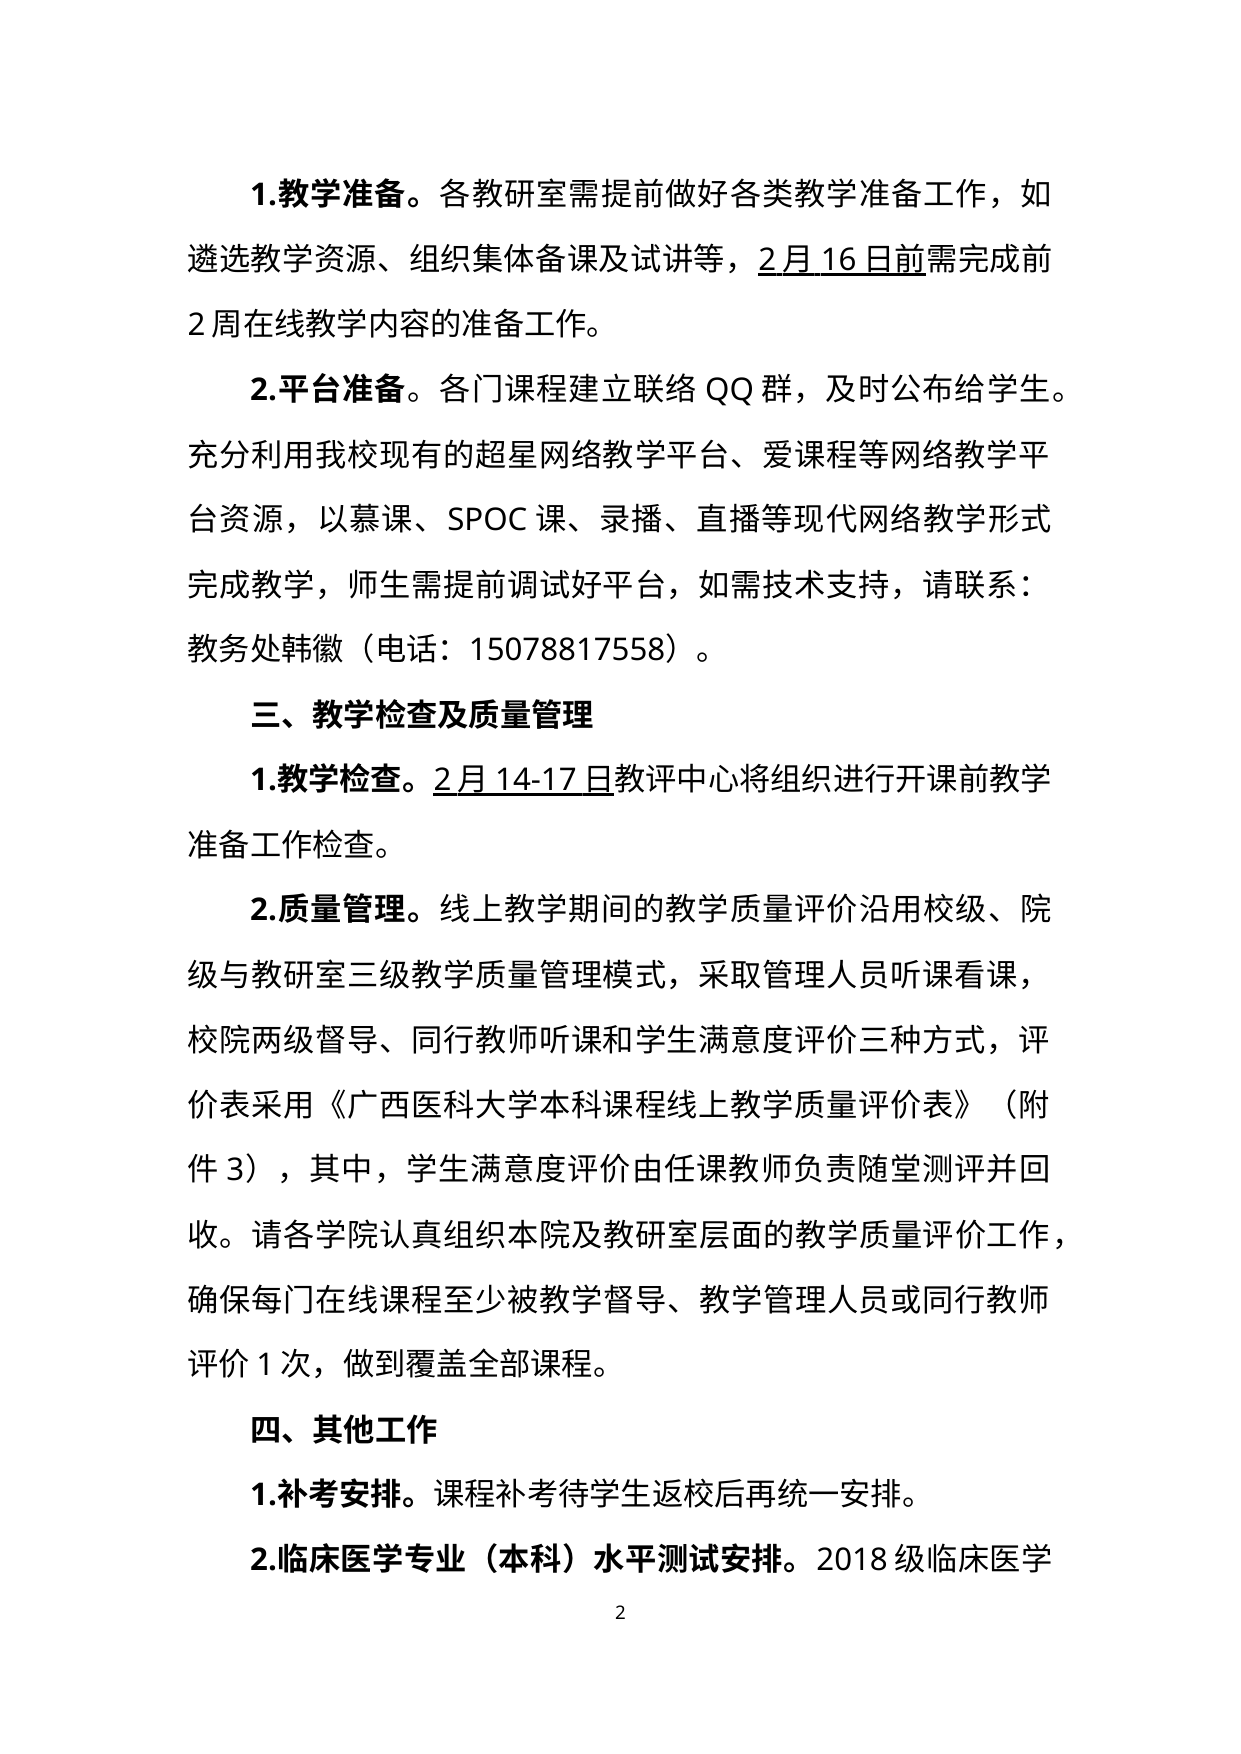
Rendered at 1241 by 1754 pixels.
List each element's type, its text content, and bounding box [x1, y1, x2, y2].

text 1.教学检查。2月14-17日教评中心将组织进行开课前教学准备工作检查。 [187, 745, 1053, 875]
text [187, 1525, 1053, 1590]
text 三、教学检查及质量管理 [187, 680, 1053, 745]
text 1.补考安排。课程补考待学生返校后再统一安排。 [187, 1460, 1053, 1525]
text 四、其他工作 [187, 1395, 1053, 1460]
text 2.质量管理。线上教学期间的教学质量评价沿用校级、院级与教研室三级教学质量管理模式，采取管理人员听课看课，校院两级督导、同行教师听课和学生满意度评价三种方式，评价表采用《广西医科大学本科课程线上教学质量评价表》（附件3），其中，学生满意度评价由任课教师负责随堂测评并回收。请各学院认真组织本院及教研室层面的教学质量评价工作，确保每门在线课程至少被教学督导、教学管理人员或同行教师评价1次，做到覆盖全部课程。 [187, 875, 1053, 1395]
text 2.平台准备。各门课程建立联络QQ群，及时公布给学生。充分利用我校现有的超星网络教学平台、爱课程等网络教学平台资源，以慕课、SPOC课、录播、直播等现代网络教学形式完成教学，师生需提前调试好平台，如需技术支持，请联系：教务处韩徽（电话：15078817558）。 [187, 355, 1053, 680]
text 1.教学准备。各教研室需提前做好各类教学准备工作，如遴选教学资源、组织集体备课及试讲等，2月16日前需完成前2周在线教学内容的准备工作。 [187, 160, 1053, 355]
